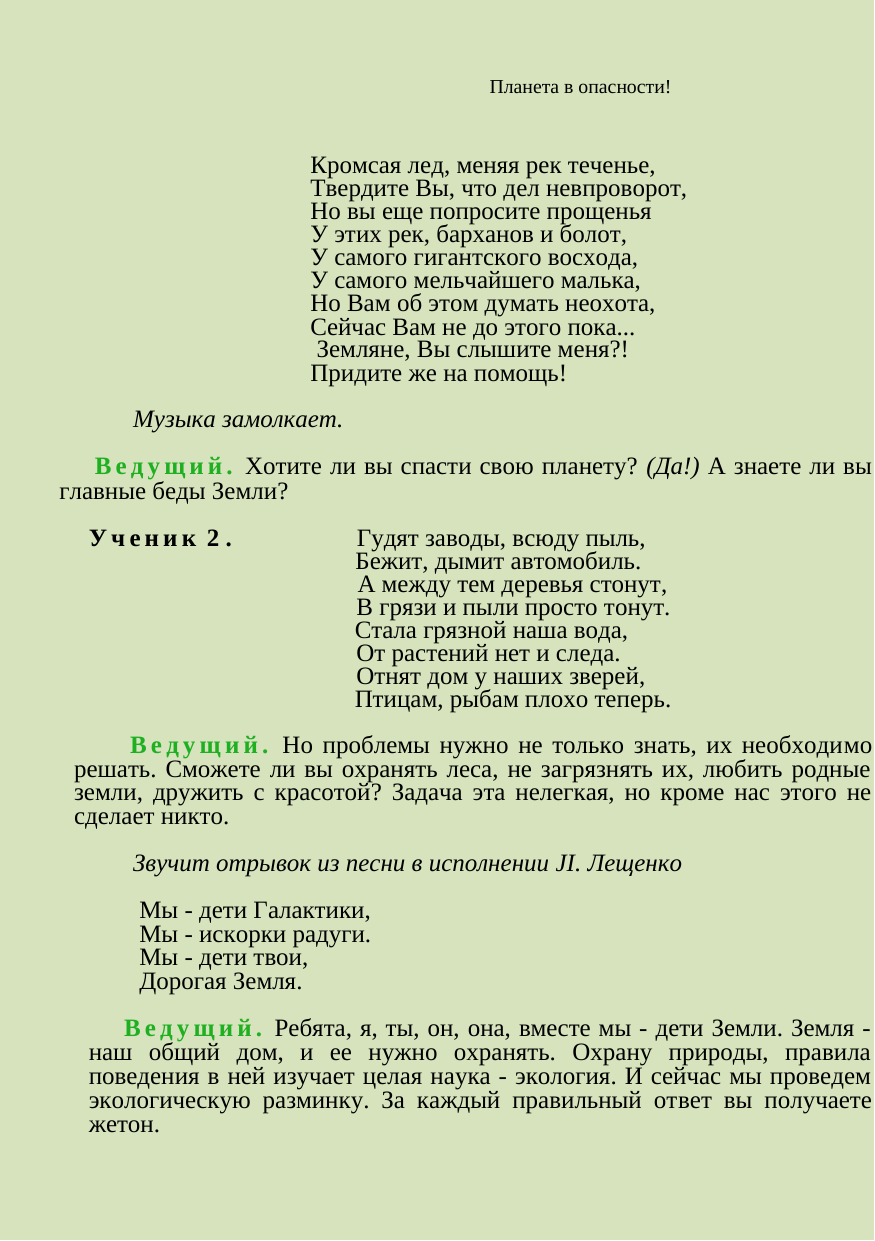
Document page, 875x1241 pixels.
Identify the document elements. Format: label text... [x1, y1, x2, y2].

text Мы - искорки радуги. [133, 923, 747, 947]
text Мы - дети Галактики, [133, 900, 747, 923]
text Ученик 2 . Гудят заводы, всюду пыль, [88, 528, 691, 551]
text Земляне, Вы слышите меня?! [310, 339, 747, 363]
text Придите же на помощь! [310, 363, 747, 386]
text У самого мельчайшего малька, [310, 271, 747, 293]
text А между тем деревья стонут, [88, 574, 691, 597]
text От растений нет и следа. [0, 643, 691, 666]
text Но Вам об этом думать неохота, [310, 293, 747, 317]
text Но вы еще попросите прощенья [310, 201, 747, 224]
text Мы - дети твои, [133, 947, 747, 970]
text Кромсая лед, меняя рек теченье, Твердите Вы, что дел невпроворот, [310, 155, 747, 201]
text Звучит отрывок из песни в исполнении JI. Лещенко [133, 853, 747, 876]
text Ведущий. Хотите ли вы спасти свою планету? (Да!) А знаете ли вы главные беды Земли? [59, 455, 872, 505]
text Отнят дом у наших зверей, Птицам, рыбам плохо теперь. [0, 666, 691, 712]
text Дорогая Земля. [133, 970, 747, 994]
text У этих рек, барханов и болот, [310, 224, 747, 247]
text Музыка замолкает. [133, 409, 747, 432]
text В грязи и пыли просто тонут. Стала грязной наша вода, [0, 597, 691, 643]
text Ведущий. Но проблемы нужно не только знать, их необходимо решать. Сможете ли вы охранять леса, не загрязнять их, любить родные земли, дружить с красотой? Задача эта нелегкая, но кроме нас этого не сделает никто. [74, 735, 872, 829]
text Планета в опасности! [489, 76, 874, 98]
text Ведущий. Ребята, я, ты, он, она, вместе мы - дети Земли. Земля - наш общий дом, и ее нужно охранять. Охрану природы, правила поведения в ней изучает целая наука - экология. И сейчас мы проведем экологическую разминку. За каждый правильный ответ вы получаете жетон. [88, 1017, 872, 1137]
text У самого гигантского восхода, [310, 247, 747, 271]
text Сейчас Вам не до этого пока... [310, 317, 747, 339]
text Бежит, дымит автомобиль. [88, 551, 691, 574]
